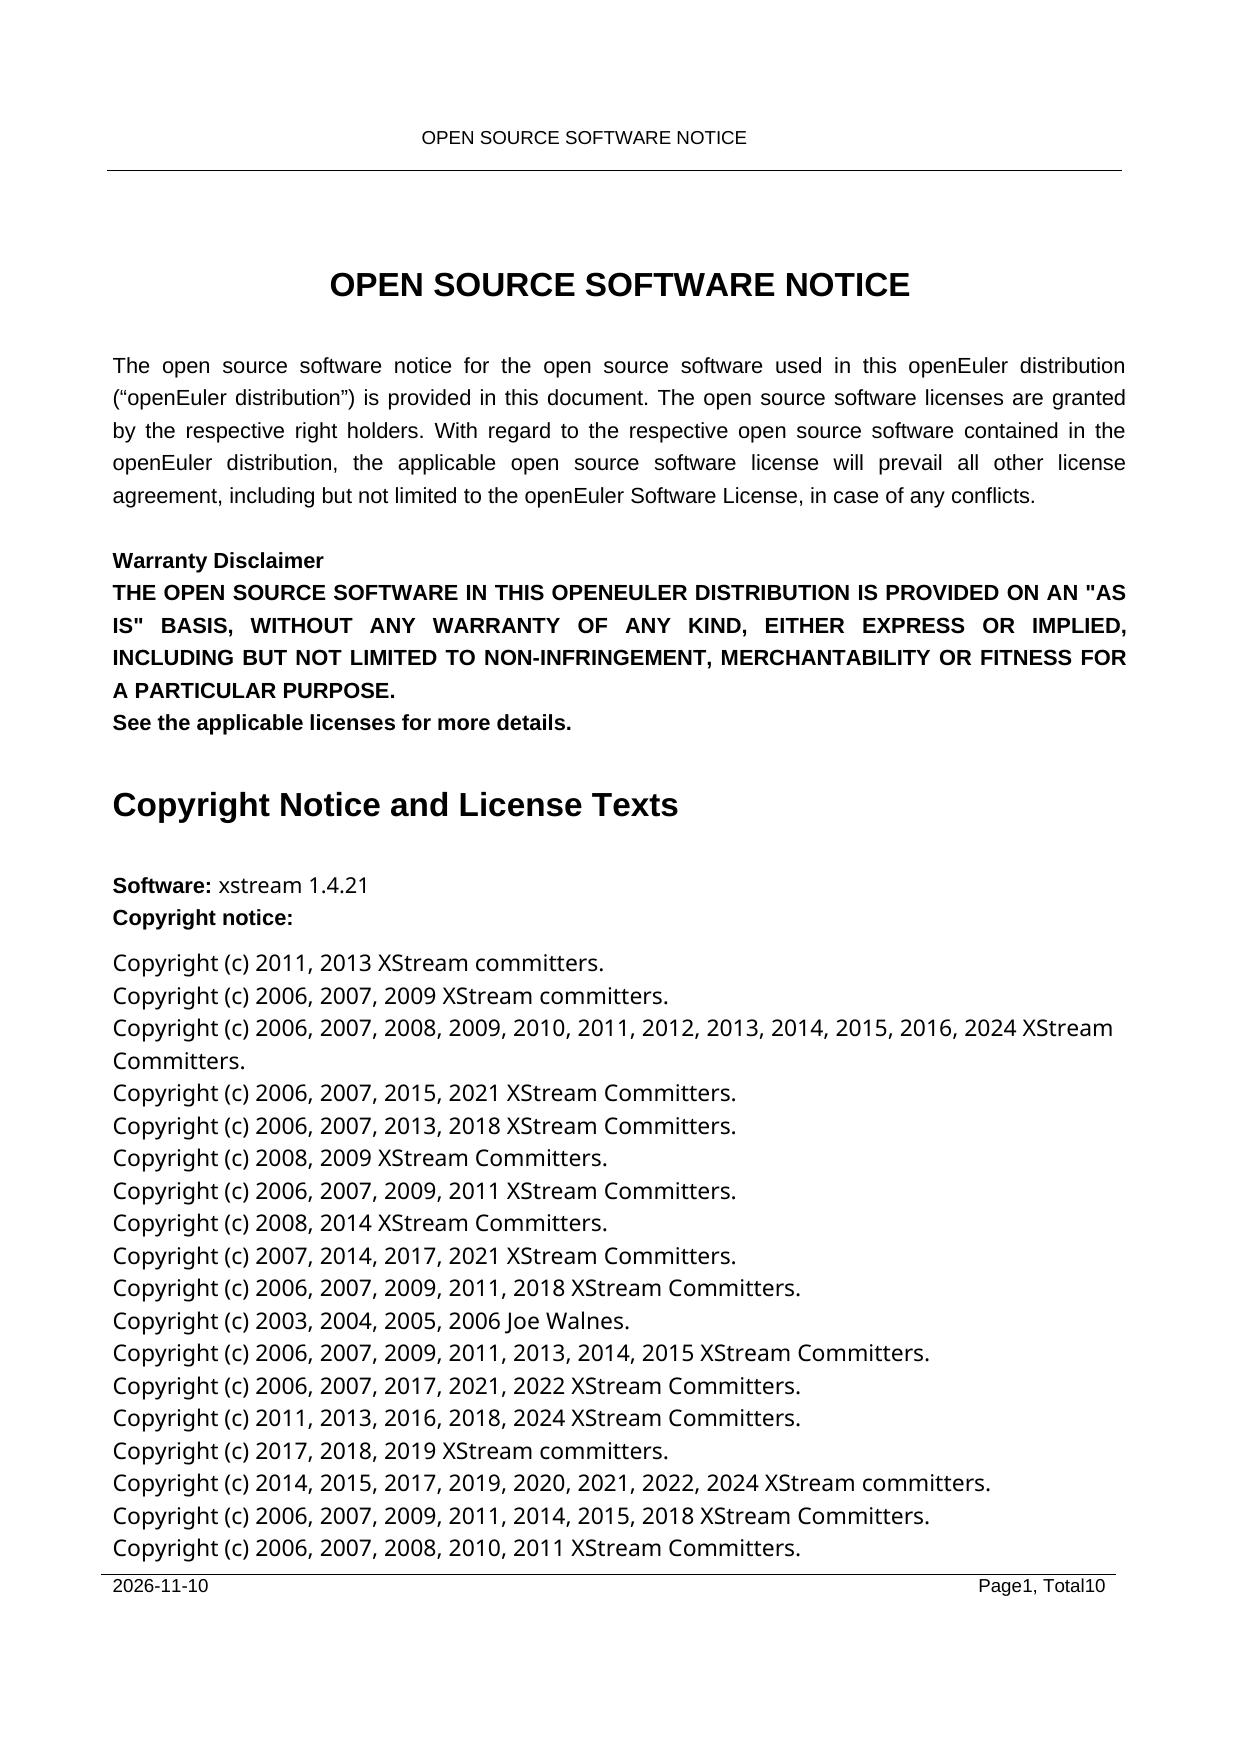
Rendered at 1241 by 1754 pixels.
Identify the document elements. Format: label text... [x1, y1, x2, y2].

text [112, 947, 1128, 1564]
text Warranty Disclaimer [112, 544, 1128, 576]
text Copyright Notice and License Texts [112, 771, 1128, 836]
text THE OPEN SOURCE SOFTWARE IN THIS OPENEULER DISTRIBUTION IS PROVIDED ON AN "AS IS" BASIS, WITHOUT ANY WARRANTY OF ANY KIND, EITHER EXPRESS OR IMPLIED, INCLUDING BUT NOT LIMITED TO NON-INFRINGEMENT, MERCHANTABILITY OR FITNESS FOR A PARTICULAR PURPOSE. See the applicable licenses for more details. [112, 576, 1128, 739]
text Copyright notice: [112, 901, 1128, 934]
text The open source software notice for the open source software used in this openEuler distribution (“openEuler distribution”) is provided in this document. The open source software licenses are granted by the respective right holders. With regard to the respective open source software contained in the openEuler distribution, the applicable open source software license will prevail all other license agreement, including but not limited to the openEuler Software License, in case of any conflicts. [112, 349, 1128, 511]
title Software: xstream 1.4.21 [112, 869, 1128, 901]
text OPEN SOURCE SOFTWARE NOTICE [112, 251, 1128, 316]
